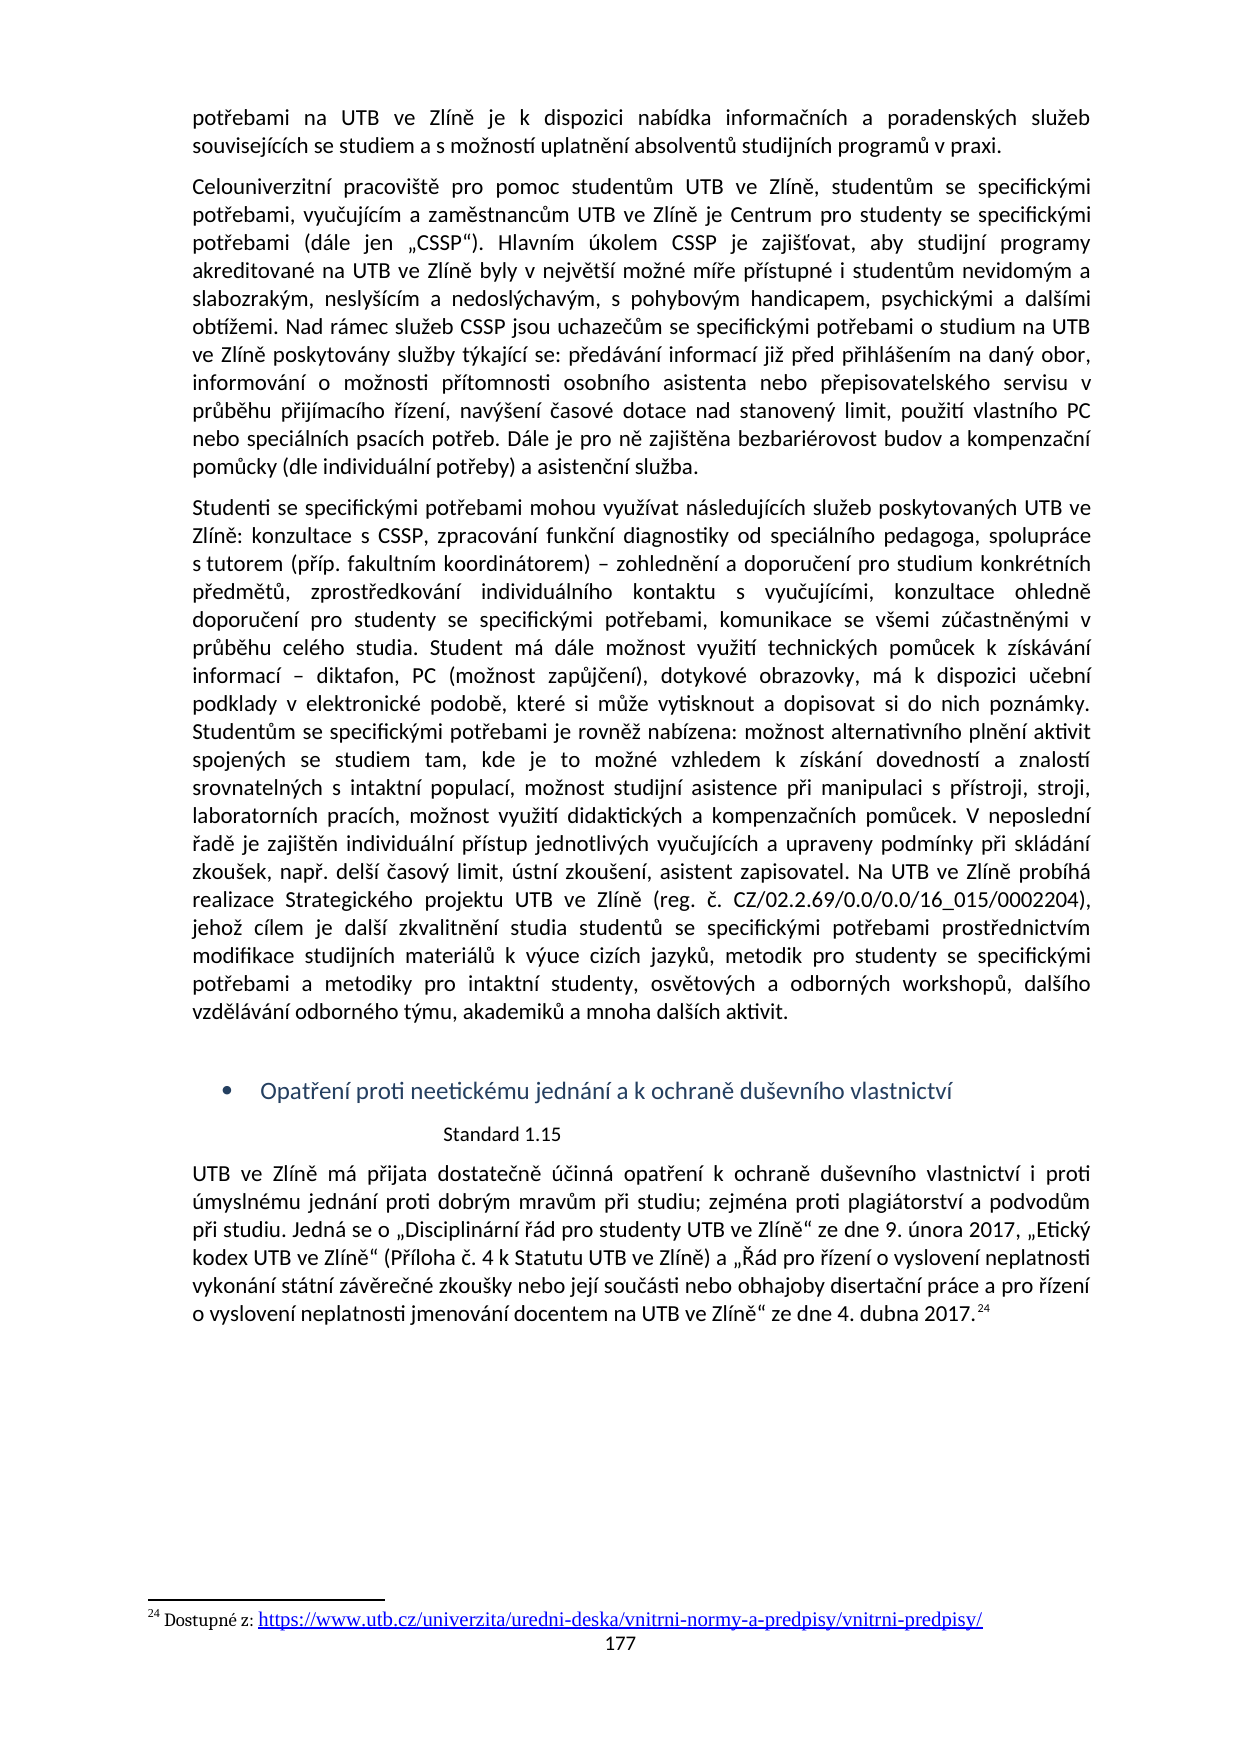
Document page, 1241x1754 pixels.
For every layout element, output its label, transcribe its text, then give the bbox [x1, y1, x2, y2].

text UTB ve Zlíně má přijata dostatečně účinná opatření k ochraně duševního vlastnictví i proti úmyslnému jednání proti dobrým mravům při studiu; zejména proti plagiátorství a podvodům při studiu. Jedná se o „Disciplinární řád pro studenty UTB ve Zlíně“ ze dne 9. února 2017, „Etický kodex UTB ve Zlíně“ (Příloha č. 4 k Statutu UTB ve Zlíně) a „Řád pro řízení o vyslovení neplatnosti vykonání státní závěrečné zkoušky nebo její součásti nebo obhajoby disertační práce a pro řízení o vyslovení neplatnosti jmenování docentem na UTB ve Zlíně“ ze dne 4. dubna 2017. [192, 1159, 1092, 1327]
subtitle Opatření proti neetickému jednání a k ochraně duševního vlastnictví [223, 1076, 1092, 1106]
text Celouniverzitní pracoviště pro pomoc studentům UTB ve Zlíně, studentům se specifickými potřebami, vyučujícím a zaměstnancům UTB ve Zlíně je Centrum pro studenty se specifickými potřebami (dále jen „CSSP“). Hlavním úkolem CSSP je zajišťovat, aby studijní programy akreditované na UTB ve Zlíně byly v největší možné míře přístupné i studentům nevidomým a slabozrakým, neslyšícím a nedoslýchavým, s pohybovým handicapem, psychickými a dalšími obtížemi. Nad rámec služeb CSSP jsou uchazečům se specifickými potřebami o studium na UTB ve Zlíně poskytovány služby týkající se: předávání informací již před přihlášením na daný obor, informování o možnosti přítomnosti osobního asistenta nebo přepisovatelského servisu v průběhu přijímacího řízení, navýšení časové dotace nad stanovený limit, použití vlastního PC nebo speciálních psacích potřeb. Dále je pro ně zajištěna bezbariérovost budov a kompenzační pomůcky (dle individuální potřeby) a asistenční služba. [192, 172, 1092, 480]
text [192, 103, 1092, 159]
text Studenti se specifickými potřebami mohou využívat následujících služeb poskytovaných UTB ve Zlíně: konzultace s CSSP, zpracování funkční diagnostiky od speciálního pedagoga, spolupráce s tutorem (příp. fakultním koordinátorem) – zohlednění a doporučení pro studium konkrétních předmětů, zprostředkování individuálního kontaktu s vyučujícími, konzultace ohledně doporučení pro studenty se specifickými potřebami, komunikace se všemi zúčastněnými v průběhu celého studia. Student má dále možnost využití technických pomůcek k získávání informací – diktafon, PC (možnost zapůjčení), dotykové obrazovky, má k dispozici učební podklady v elektronické podobě, které si může vytisknout a dopisovat si do nich poznámky. Studentům se specifickými potřebami je rovněž nabízena: možnost alternativního plnění aktivit spojených se studiem tam, kde je to možné vzhledem k získání dovedností a znalostí srovnatelných s intaktní populací, možnost studijní asistence při manipulaci s přístroji, stroji, laboratorních pracích, možnost využití didaktických a kompenzačních pomůcek. V neposlední řadě je zajištěn individuální přístup jednotlivých vyučujících a upraveny podmínky při skládání zkoušek, např. delší časový limit, ústní zkoušení, asistent zapisovatel. Na UTB ve Zlíně probíhá realizace Strategického projektu UTB ve Zlíně (reg. č. CZ/02.2.69/0.0/0.0/16_015/0002204), jehož cílem je další zkvalitnění studia studentů se specifickými potřebami prostřednictvím modifikace studijních materiálů k výuce cizích jazyků, metodik pro studenty se specifickými potřebami a metodiky pro intaktní studenty, osvětových a odborných workshopů, dalšího vzdělávání odborného týmu, akademiků a mnoha dalších aktivit. [192, 493, 1092, 1025]
text Standard 1.15 [148, 1121, 1092, 1146]
